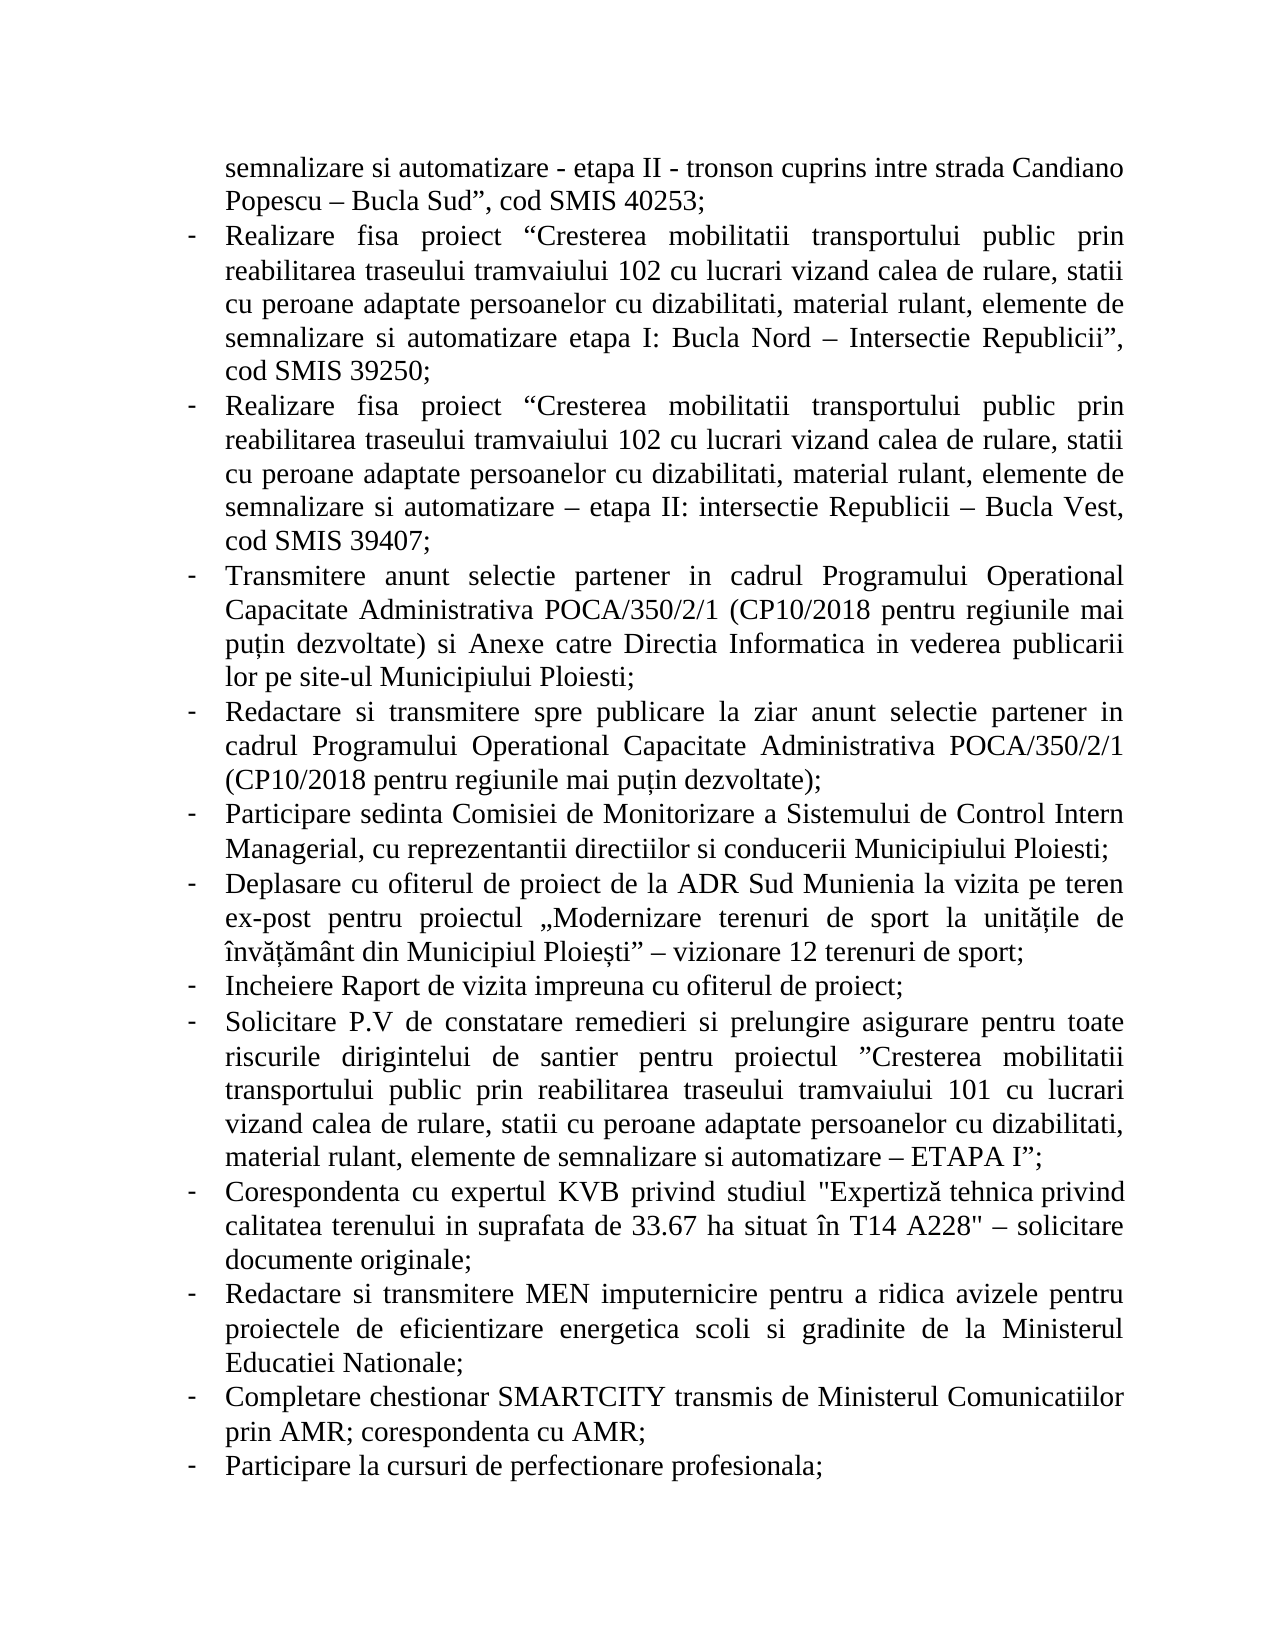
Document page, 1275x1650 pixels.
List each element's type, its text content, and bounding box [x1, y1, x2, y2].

list Redactare si transmitere MEN imputernicire pentru a ridica avizele pentru proiectele de eficientizare energetica scoli si gradinite de la Ministerul Educatiei Nationale; [187, 1276, 1125, 1378]
list Deplasare cu ofiterul de proiect de la ADR Sud Munienia la vizita pe teren ex-post pentru proiectul „Modernizare terenuri de sport la unitățile de învățământ din Municipiul Ploiești” – vizionare 12 terenuri de sport; [187, 865, 1125, 967]
list Realizare fisa proiect “Cresterea mobilitatii transportului public prin reabilitarea traseului tramvaiului 102 cu lucrari vizand calea de rulare, statii cu peroane adaptate persoanelor cu dizabilitati, material rulant, elemente de semnalizare si automatizare etapa I: Bucla Nord – Intersectie Republicii”, cod SMIS 39250; [187, 217, 1125, 387]
list Transmitere anunt selectie partener in cadrul Programului Operational Capacitate Administrativa POCA/350/2/1 (CP10/2018 pentru regiunile mai puțin dezvoltate) si Anexe catre Directia Informatica in vederea publicarii lor pe site-ul Municipiului Ploiesti; [187, 557, 1125, 693]
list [187, 150, 1125, 217]
list Completare chestionar SMARTCITY transmis de Ministerul Comunicatiilor prin AMR; corespondenta cu AMR; [187, 1378, 1125, 1447]
list Realizare fisa proiect “Cresterea mobilitatii transportului public prin reabilitarea traseului tramvaiului 102 cu lucrari vizand calea de rulare, statii cu peroane adaptate persoanelor cu dizabilitati, material rulant, elemente de semnalizare si automatizare – etapa II: intersectie Republicii – Bucla Vest, cod SMIS 39407; [187, 387, 1125, 557]
list Corespondenta cu expertul KVB privind studiul "Expertiză tehnica privind calitatea terenului in suprafata de 33.67 ha situat în T14 A228" – solicitare documente originale; [187, 1173, 1125, 1276]
list Redactare si transmitere spre publicare la ziar anunt selectie partener in cadrul Programului Operational Capacitate Administrativa POCA/350/2/1 (CP10/2018 pentru regiunile mai puțin dezvoltate); [187, 693, 1125, 796]
list Incheiere Raport de vizita impreuna cu ofiterul de proiect; [187, 967, 1125, 1003]
list Participare la cursuri de perfectionare profesionala; [187, 1447, 1125, 1483]
list Solicitare P.V de constatare remedieri si prelungire asigurare pentru toate riscurile dirigintelui de santier pentru proiectul ”Cresterea mobilitatii transportului public prin reabilitarea traseului tramvaiului 101 cu lucrari vizand calea de rulare, statii cu peroane adaptate persoanelor cu dizabilitati, material rulant, elemente de semnalizare si automatizare – ETAPA I”; [187, 1003, 1125, 1173]
list Participare sedinta Comisiei de Monitorizare a Sistemului de Control Intern Managerial, cu reprezentantii directiilor si conducerii Municipiului Ploiesti; [187, 796, 1125, 865]
